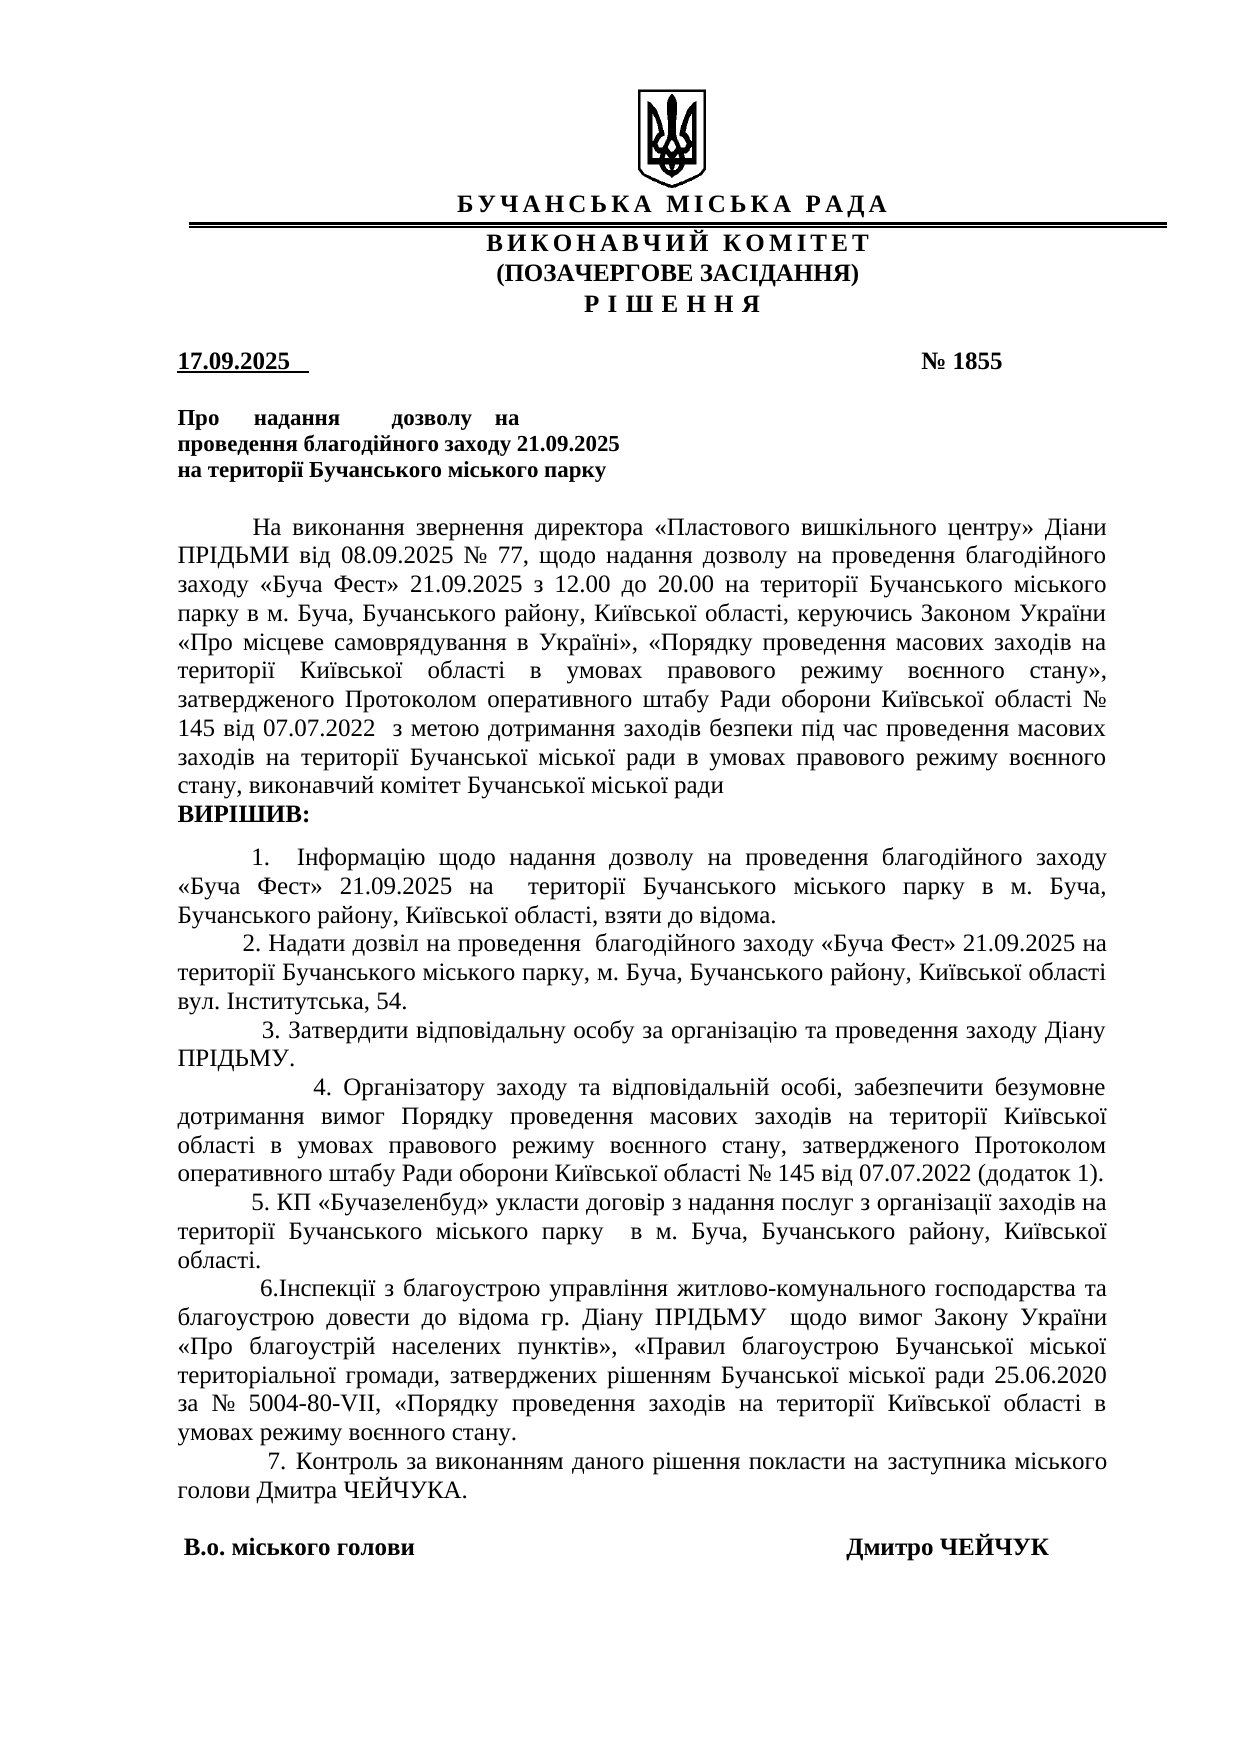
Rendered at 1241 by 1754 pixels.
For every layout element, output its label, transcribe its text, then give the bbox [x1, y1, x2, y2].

picture [636, 88, 707, 189]
text РІШЕННЯ [177, 289, 1167, 317]
text на території Бучанського міського парку [177, 456, 1167, 483]
text 5. КП «Бучазеленбуд» укласти договір з надання послуг з організації заходів на території Бучанського міського парку в м. Буча, Бучанського району, Київської області. [177, 1187, 1107, 1273]
text 3. Затвердити відповідальну особу за організацію та проведення заходу Діану ПРІДЬМУ. [177, 1015, 1107, 1072]
text 17.09.2025 № 1855 [177, 346, 1167, 375]
text 1. Інформацію щодо надання дозволу на проведення благодійного заходу «Буча Фест» 21.09.2025 на території Бучанського міського парку в м. Буча, Бучанського району, Київської області, взяти до відома. [177, 842, 1107, 928]
text Про надання дозволу на [177, 404, 1167, 430]
text 4. Організатору заходу та відповідальній особі, забезпечити безумовне дотримання вимог Порядку проведення масових заходів на території Київської області в умовах правового режиму воєнного стану, затвердженого Протоколом оперативного штабу Ради оборони Київської області № 145 від 07.07.2022 (додаток 1). [177, 1072, 1107, 1187]
text проведення благодійного заходу 21.09.2025 [177, 430, 1167, 456]
text 7. Контроль за виконанням даного рішення покласти на заступника міського голови Дмитра ЧЕЙЧУКА. [177, 1446, 1107, 1503]
text 2. Надати дозвіл на проведення благодійного заходу «Буча Фест» 21.09.2025 на території Бучанського міського парку, м. Буча, Бучанського району, Київської області вул. Інститутська, 54. [177, 928, 1107, 1015]
text БУЧАНСЬКА МІСЬКА РАДА [177, 189, 1167, 217]
text ВИРІШИВ: [177, 799, 1167, 828]
text 6.Інспекції з благоустрою управління житлово-комунального господарства та благоустрою довести до відома гр. Діану ПРІДЬМУ щодо вимог Закону України «Про благоустрій населених пунктів», «Правил благоустрою Бучанської міської територіальної громади, затверджених рішенням Бучанської міської ради 25.06.2020 за № 5004-80-VII, «Порядку проведення заходів на території Київської області в умовах режиму воєнного стану. [177, 1273, 1107, 1446]
text На виконання звернення директора «Пластового вишкільного центру» Діани ПРІДЬМИ від 08.09.2025 № 77, щодо надання дозволу на проведення благодійного заходу «Буча Фест» 21.09.2025 з 12.00 до 20.00 на території Бучанського міського парку в м. Буча, Бучанського району, Київської області, керуючись Законом України «Про місцеве самоврядування в Україні», «Порядку проведення масових заходів на території Київської області в умовах правового режиму воєнного стану», затвердженого Протоколом оперативного штабу Ради оборони Київської області № 145 від 07.07.2022 з метою дотримання заходів безпеки під час проведення масових заходів на території Бучанської міської ради в умовах правового режиму воєнного стану, виконавчий комітет Бучанської міської ради [177, 512, 1107, 799]
table_header ВИКОНАВЧИЙ КОМІТЕТ (ПОЗАЧЕРГОВЕ ЗАСІДАННЯ) [189, 228, 1167, 289]
text В.о. міського голови Дмитро ЧЕЙЧУК [177, 1532, 1167, 1561]
